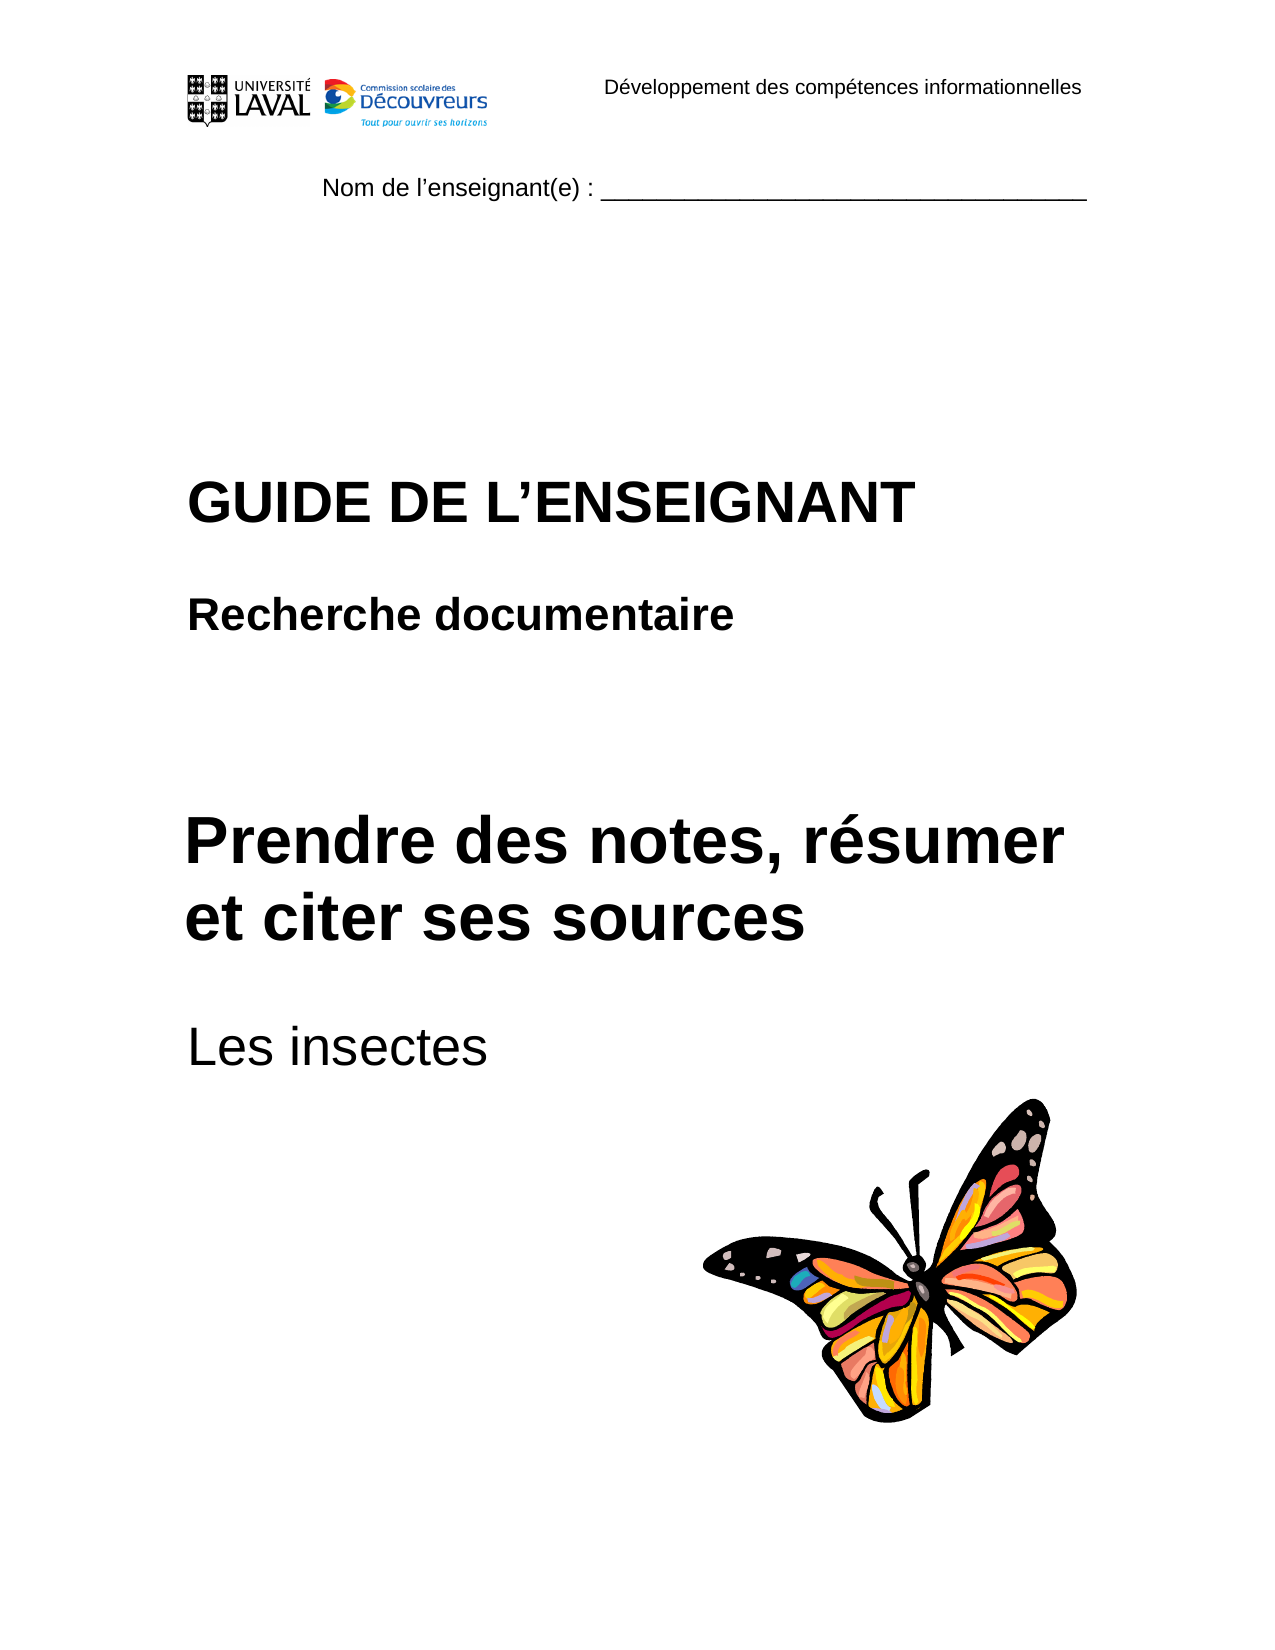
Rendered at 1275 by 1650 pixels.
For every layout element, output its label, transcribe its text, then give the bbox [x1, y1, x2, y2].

text GUIDE DE L’ENSEIGNANT [187, 468, 1088, 535]
text Les insectes [187, 1014, 1088, 1077]
text Recherche documentaire [187, 587, 1088, 640]
picture [187, 75, 311, 127]
text Nom de l’enseignant(e) : ___________________________________ [187, 173, 1088, 202]
picture [324, 79, 487, 127]
